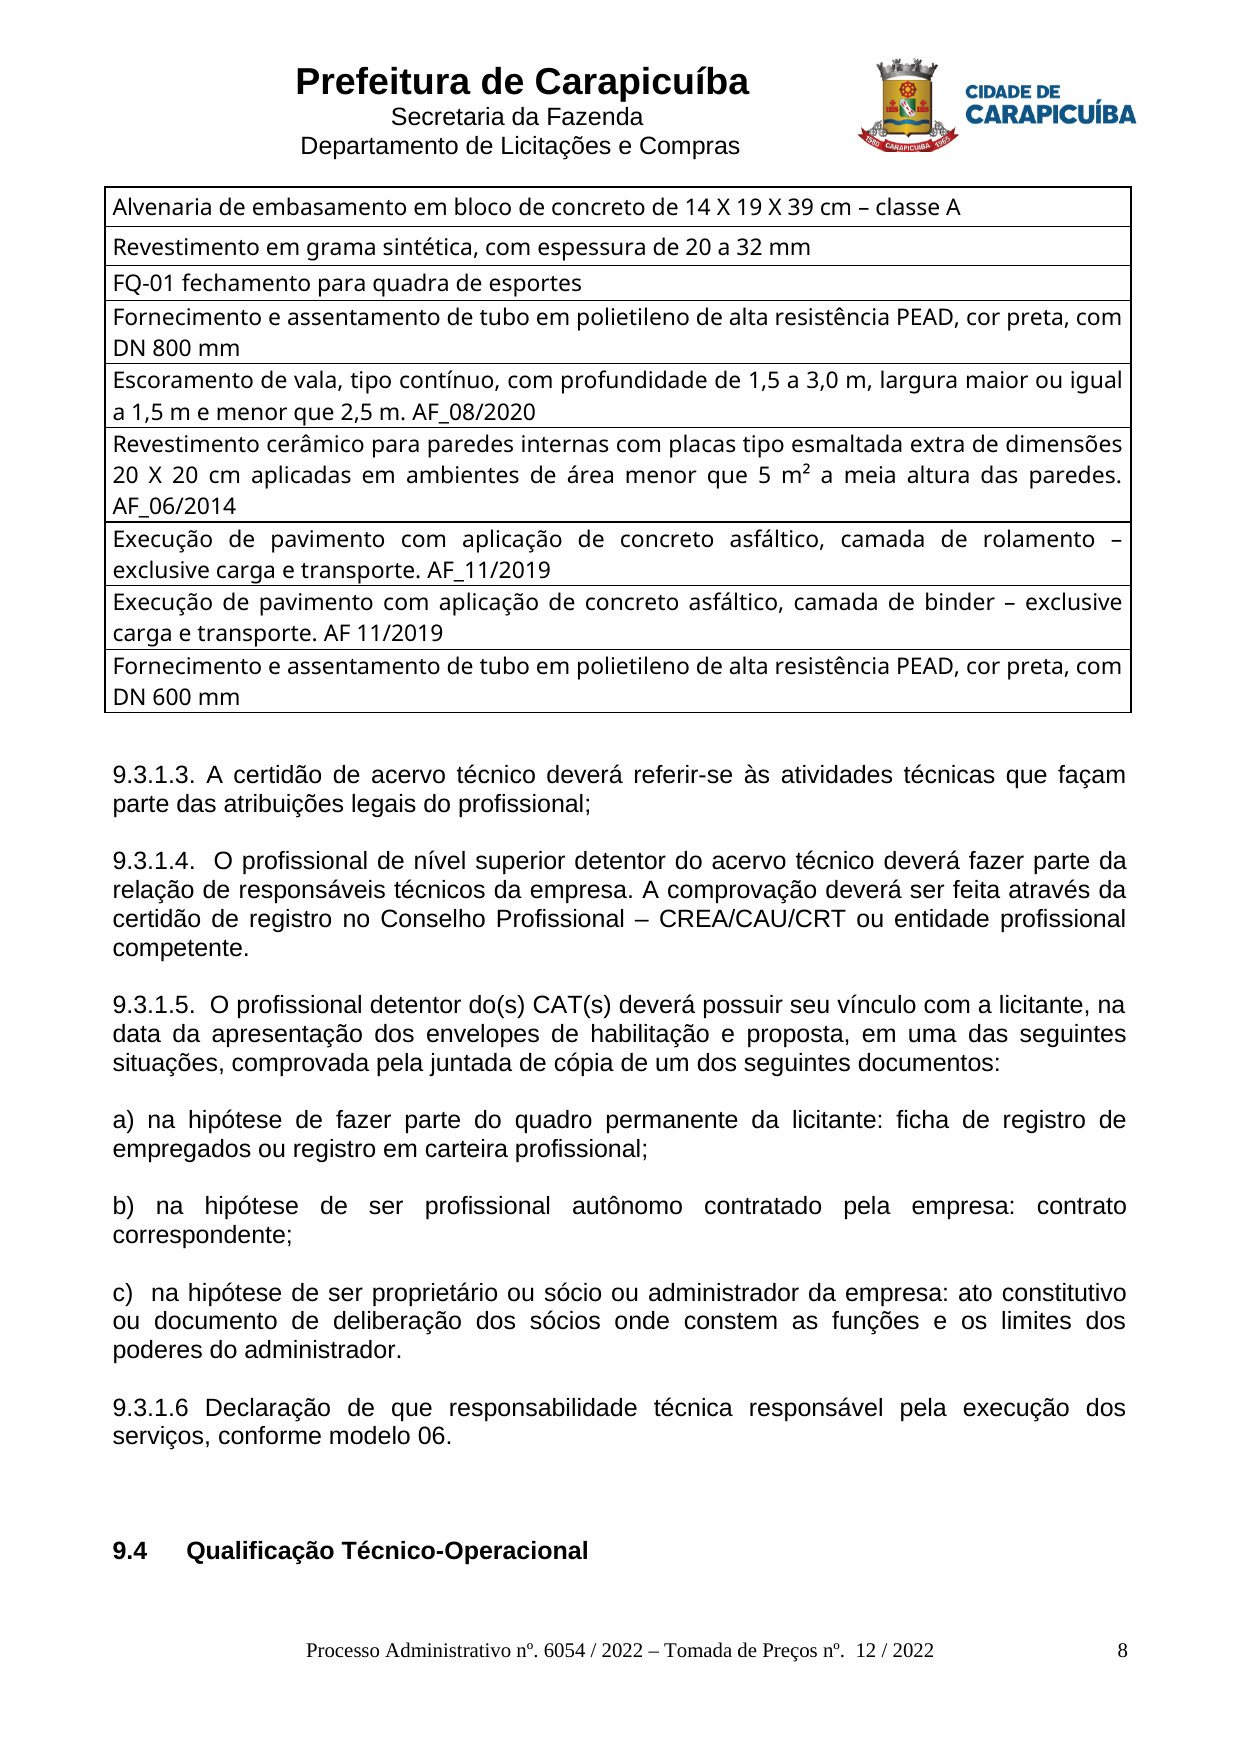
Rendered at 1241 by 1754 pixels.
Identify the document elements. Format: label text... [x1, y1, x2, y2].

text c) na hipótese de ser proprietário ou sócio ou administrador da empresa: ato constitutivo ou documento de deliberação dos sócios onde constem as funções e os limites dos poderes do administrador. [112, 1277, 1128, 1364]
text 9.3.1.6 Declaração de que responsabilidade técnica responsável pela execução dos serviços, conforme modelo 06. [112, 1392, 1128, 1450]
text 9.3.1.5. O profissional detentor do(s) CAT(s) deverá possuir seu vínculo com a licitante, na data da apresentação dos envelopes de habilitação e proposta, em uma das seguintes situações, comprovada pela juntada de cópia de um dos seguintes documentos: [112, 990, 1128, 1076]
text 9.3.1.4. O profissional de nível superior detentor do acervo técnico deverá fazer parte da relação de responsáveis técnicos da empresa. A comprovação deverá ser feita através da certidão de registro no Conselho Profissional – CREA/CAU/CRT ou entidade profissional competente. [112, 846, 1128, 961]
text b) na hipótese de ser profissional autônomo contratado pela empresa: contrato correspondente; [112, 1191, 1128, 1249]
table_cell Alvenaria de embasamento em bloco de concreto de 14 X 19 X 39 cm – classe A [106, 188, 1130, 226]
table_cell Fornecimento e assentamento de tubo em polietileno de alta resistência PEAD, cor preta, com DN 800 mm [106, 301, 1130, 363]
picture [857, 57, 1139, 152]
table_cell Execução de pavimento com aplicação de concreto asfáltico, camada de rolamento – exclusive carga e transporte. AF_11/2019 [106, 523, 1130, 585]
table_cell Revestimento cerâmico para paredes internas com placas tipo esmaltada extra de dimensões 20 X 20 cm aplicadas em ambientes de área menor que 5 m² a meia altura das paredes. AF_06/2014 [106, 428, 1130, 521]
table_cell Escoramento de vala, tipo contínuo, com profundidade de 1,5 a 3,0 m, largura maior ou igual a 1,5 m e menor que 2,5 m. AF_08/2020 [106, 364, 1130, 427]
table_cell Revestimento em grama sintética, com espessura de 20 a 32 mm [106, 227, 1130, 265]
text a) na hipótese de fazer parte do quadro permanente da licitante: ficha de registro de empregados ou registro em carteira profissional; [112, 1105, 1128, 1162]
text 9.3.1.3. A certidão de acervo técnico deverá referir-se às atividades técnicas que façam parte das atribuições legais do profissional; [112, 760, 1128, 817]
table_cell FQ-01 fechamento para quadra de esportes [106, 266, 1130, 299]
table_cell Fornecimento e assentamento de tubo em polietileno de alta resistência PEAD, cor preta, com DN 600 mm [106, 650, 1130, 712]
text 9.4 Qualificação Técnico-Operacional [112, 1536, 1128, 1565]
table_cell Execução de pavimento com aplicação de concreto asfáltico, camada de binder – exclusive carga e transporte. AF 11/2019 [106, 586, 1130, 648]
